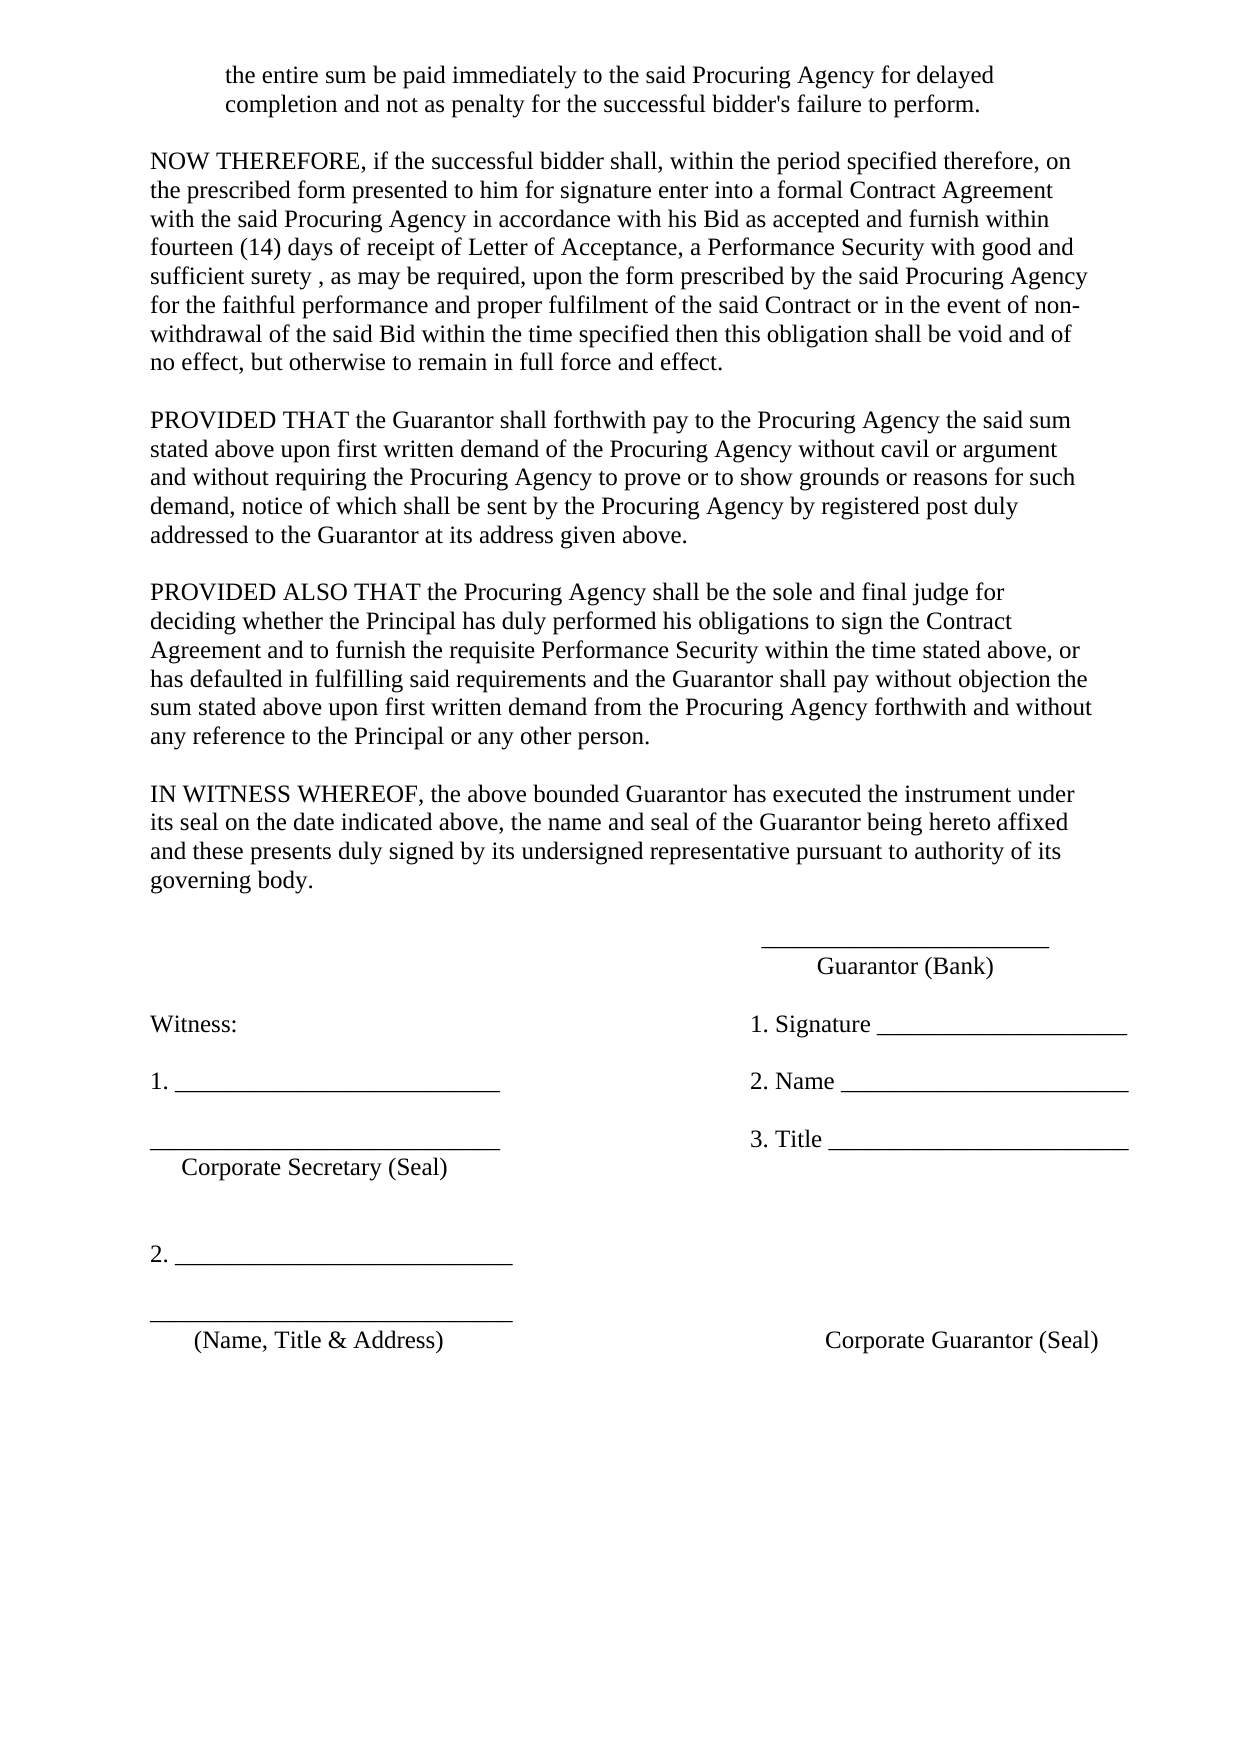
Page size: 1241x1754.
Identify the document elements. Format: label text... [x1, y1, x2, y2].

text the entire sum be paid immediately to the said Procuring Agency for delayed [225, 60, 1135, 89]
text no effect, but otherwise to remain in full force and effect. [150, 347, 1135, 376]
text PROVIDED ALSO THAT the Procuring Agency shall be the sole and final judge for [150, 577, 1135, 606]
text deciding whether the Principal has duly performed his obligations to sign the Contract [150, 606, 1135, 635]
text the prescribed form presented to him for signature enter into a formal Contract Agreement [150, 175, 1135, 204]
text sum stated above upon first written demand from the Procuring Agency forthwith and without [150, 692, 1135, 721]
text 1. __________________________ 2. Name _______________________ [150, 1066, 1135, 1095]
text (Name, Title & Address) Corporate Guarantor (Seal) [150, 1325, 1135, 1354]
text its seal on the date indicated above, the name and seal of the Guarantor being hereto affixed [150, 807, 1135, 836]
text demand, notice of which shall be sent by the Procuring Agency by registered post duly [150, 491, 1135, 520]
text Corporate Secretary (Seal) [150, 1152, 1135, 1181]
text NOW THEREFORE, if the successful bidder shall, within the period specified therefore, on [150, 146, 1135, 175]
text has defaulted in fulfilling said requirements and the Guarantor shall pay without objection the [150, 664, 1135, 692]
text any reference to the Principal or any other person. [150, 721, 1135, 750]
text Guarantor (Bank) [675, 951, 1135, 980]
text stated above upon first written demand of the Procuring Agency without cavil or argument [150, 434, 1135, 462]
text with the said Procuring Agency in accordance with his Bid as accepted and furnish within [150, 204, 1135, 232]
text PROVIDED THAT the Guarantor shall forthwith pay to the Procuring Agency the said sum [150, 405, 1135, 434]
text IN WITNESS WHEREOF, the above bounded Guarantor has executed the instrument under [150, 779, 1135, 807]
text sufficient surety , as may be required, upon the form prescribed by the said Procuring Agency [150, 261, 1135, 290]
text _____________________________ [150, 1296, 1135, 1325]
text and without requiring the Procuring Agency to prove or to show grounds or reasons for such [150, 462, 1135, 491]
text 2. ___________________________ [150, 1239, 1135, 1267]
text governing body. [150, 865, 1135, 894]
text addressed to the Guarantor at its address given above. [150, 520, 1135, 549]
text for the faithful performance and proper fulfilment of the said Contract or in the event of non-withdrawal of the said Bid within the time specified then this obligation shall be void and of [150, 290, 1135, 347]
text Agreement and to furnish the requisite Performance Security within the time stated above, or [150, 635, 1135, 664]
text Witness: 1. Signature ____________________ [150, 1009, 1135, 1037]
text _______________________ [675, 922, 1135, 951]
text fourteen (14) days of receipt of Letter of Acceptance, a Performance Security with good and [150, 232, 1135, 261]
text completion and not as penalty for the successful bidder's failure to perform. [225, 89, 1135, 117]
text ____________________________ 3. Title ________________________ [150, 1124, 1135, 1152]
text and these presents duly signed by its undersigned representative pursuant to authority of its [150, 836, 1135, 865]
